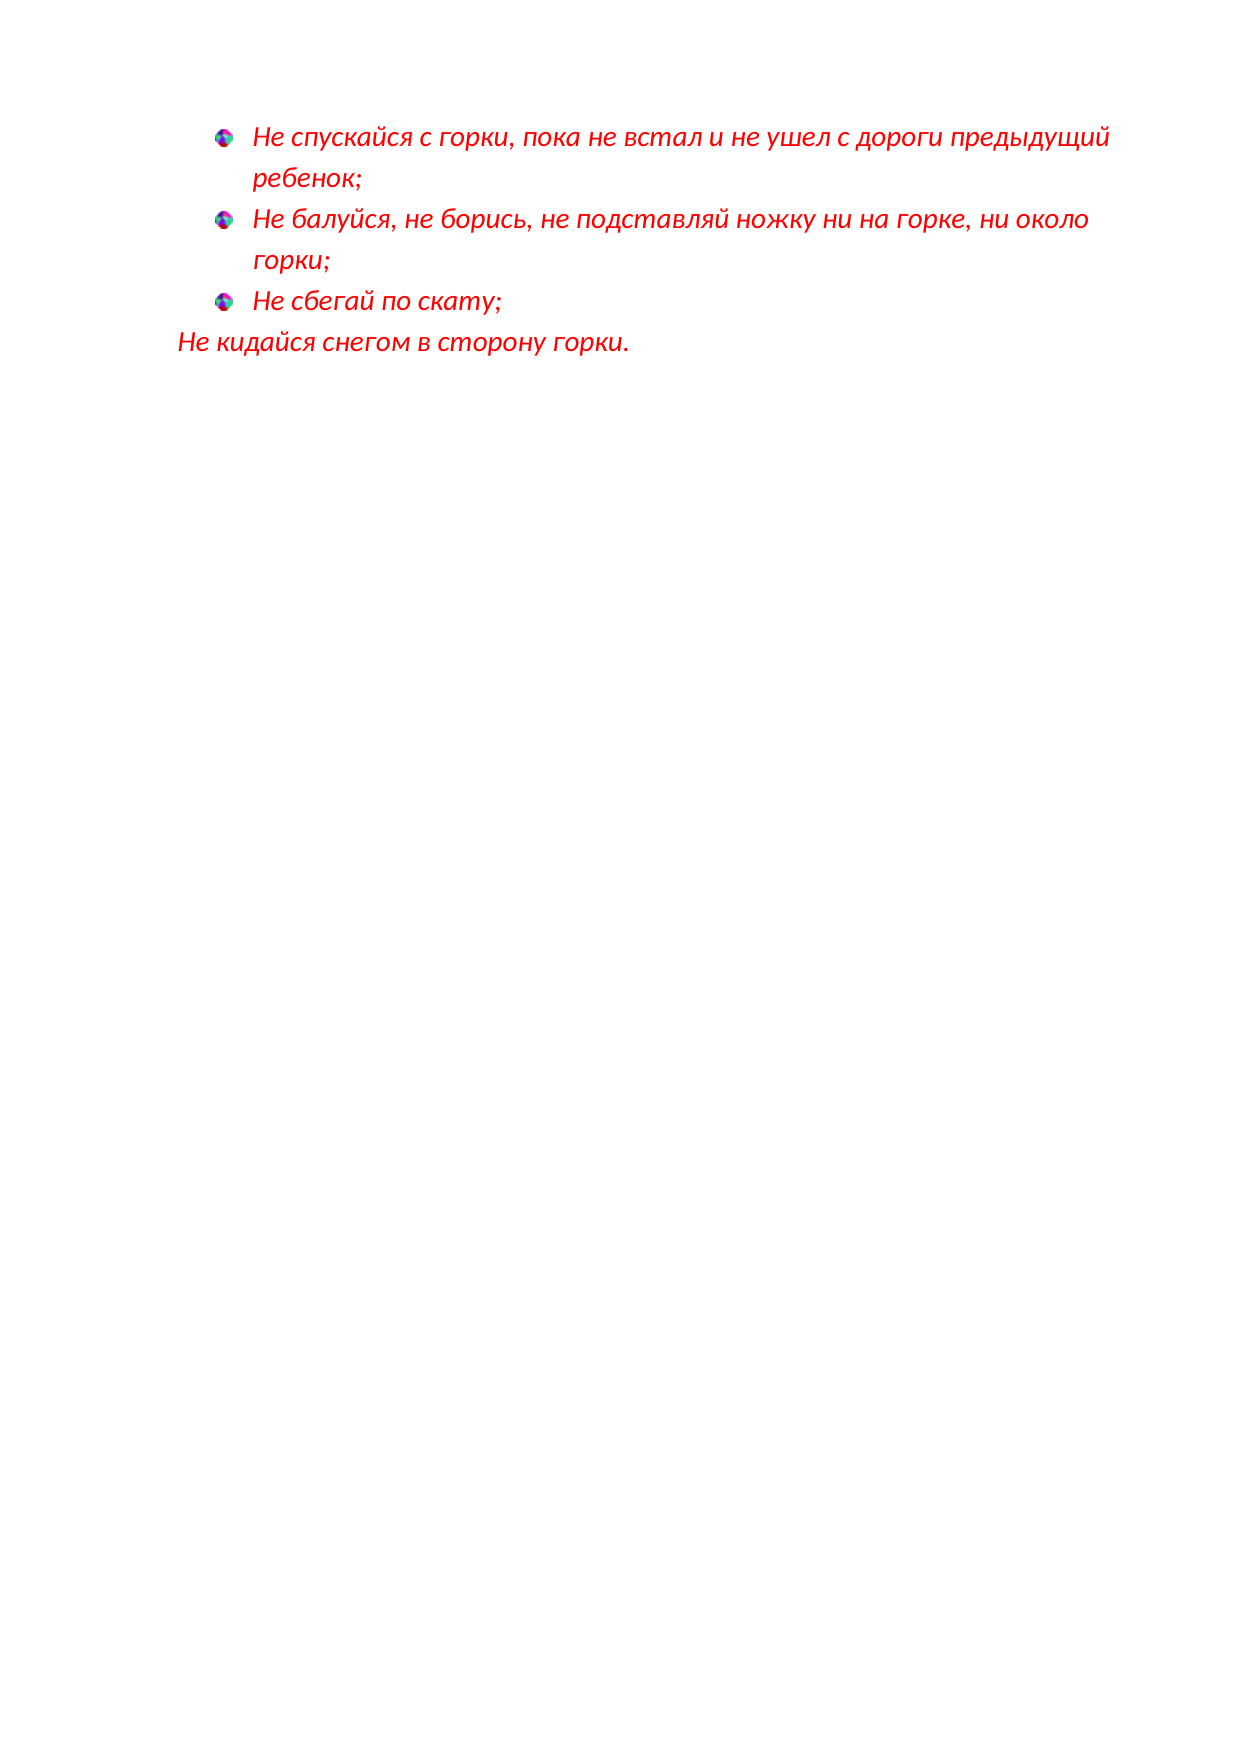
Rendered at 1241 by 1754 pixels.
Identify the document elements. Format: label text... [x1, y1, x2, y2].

list Не балуйся, не борись, не подставляй ножку ни на горке, ни около горки; [215, 200, 1114, 277]
list Не сбегай по скату; [215, 282, 1114, 317]
picture [215, 129, 233, 147]
text Не кидайся снегом в сторону горки. [177, 323, 1152, 358]
picture [215, 211, 233, 229]
picture [215, 293, 233, 311]
list Не спускайся с горки, пока не встал и не ушел с дороги предыдущий ребенок; [215, 118, 1114, 195]
